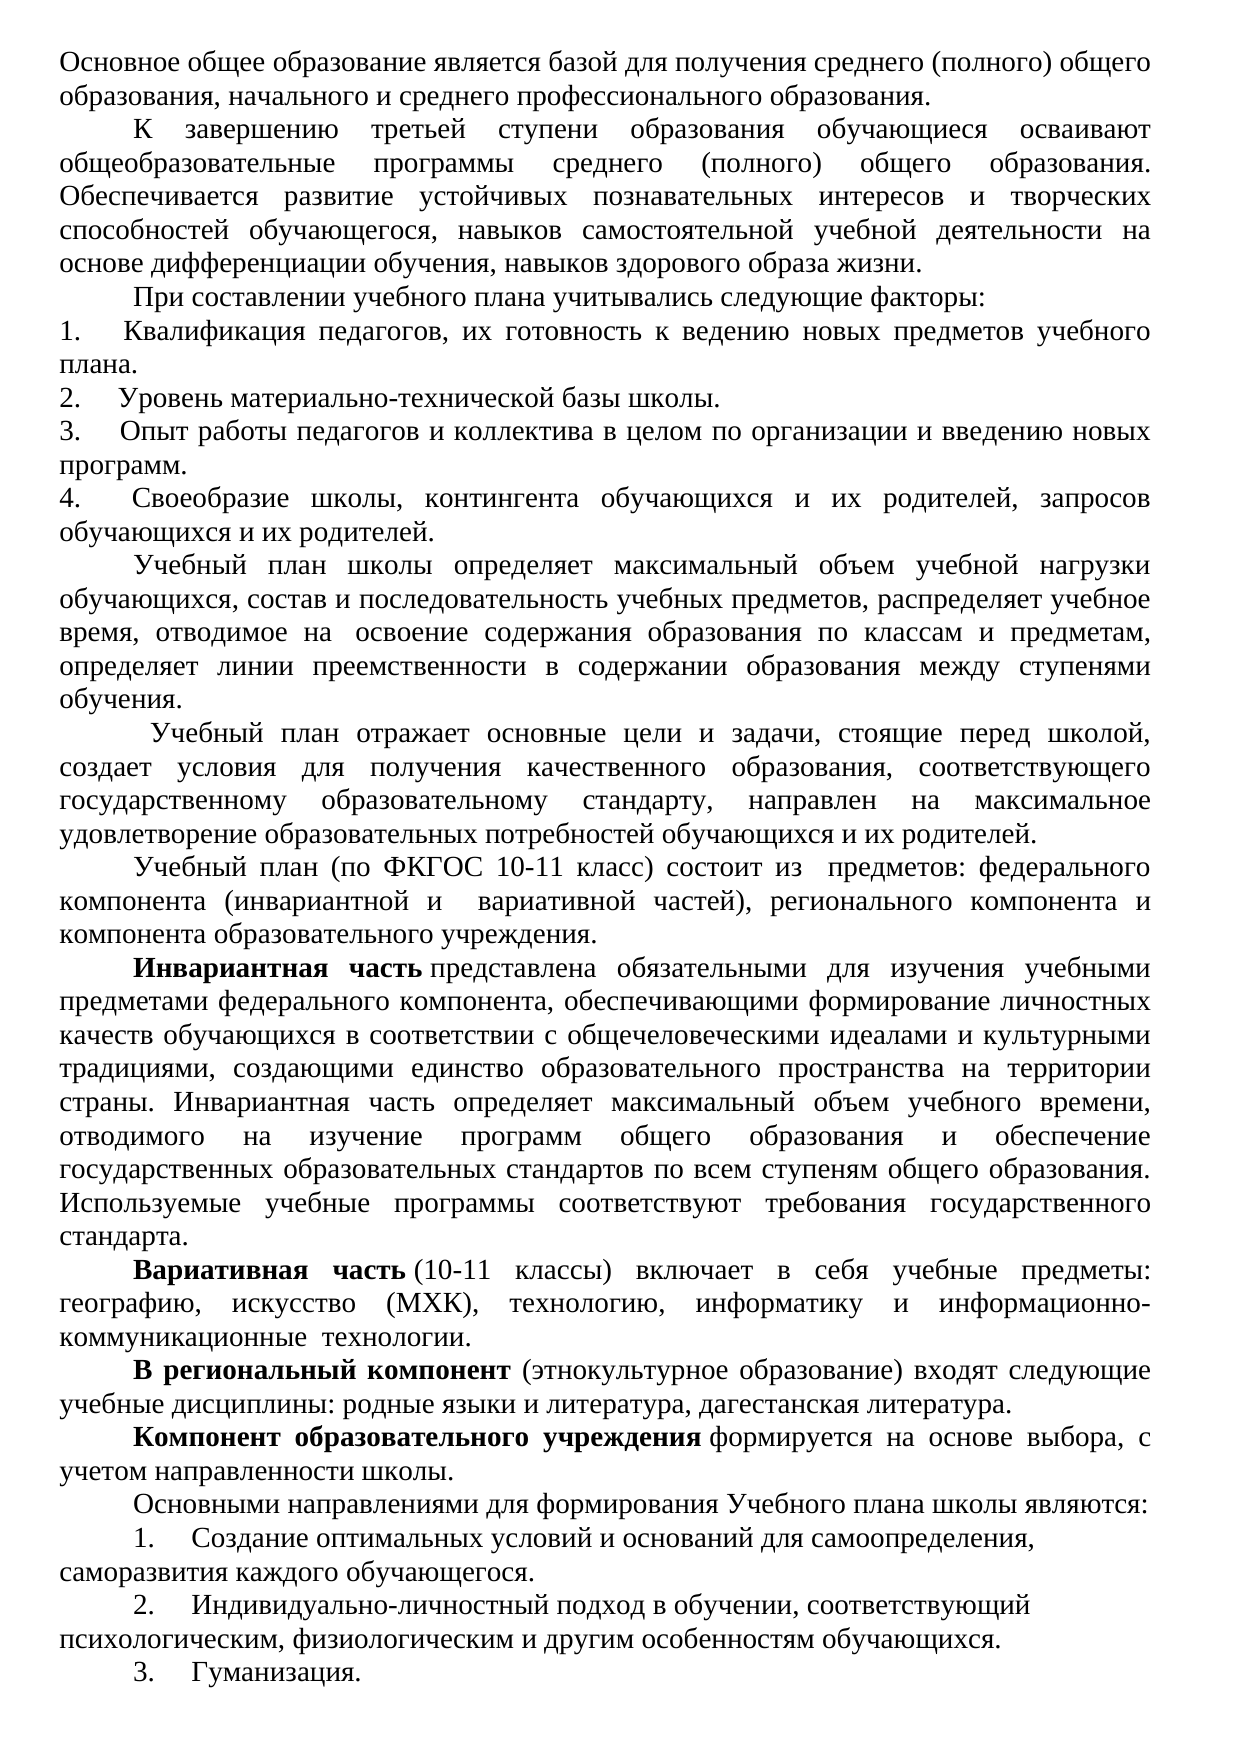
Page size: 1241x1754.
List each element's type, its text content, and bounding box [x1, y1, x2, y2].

text 2. Индивидуально-личностный подход в обучении, соответствующий психологическим, физиологическим и другим особенностям обучающихся. [59, 1587, 1152, 1654]
text 3. Опыт работы педагогов и коллектива в целом по организации и введению новых программ. [59, 413, 1152, 480]
text Компонент образовательного учреждения формируется на основе выбора, с учетом направленности школы. [59, 1419, 1152, 1487]
text Учебный план (по ФКГОС 10-11 класс) состоит из предметов: федерального компонента (инвариантной и вариативной частей), регионального компонента и компонента образовательного учреждения. [59, 849, 1152, 950]
text 4. Своеобразие школы, контингента обучающихся и их родителей, запросов обучающихся и их родителей. [59, 480, 1152, 547]
text При составлении учебного плана учитывались следующие факторы: [59, 279, 1152, 313]
text К завершению третьей ступени образования обучающиеся осваивают общеобразовательные программы среднего (полного) общего образования. Обеспечивается развитие устойчивых познавательных интересов и творческих способностей обучающегося, навыков самостоятельной учебной деятельности на основе дифференциации обучения, навыков здорового образа жизни. [59, 111, 1152, 279]
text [59, 44, 1152, 111]
text 1. Создание оптимальных условий и оснований для самоопределения, саморазвития каждого обучающегося. [59, 1520, 1152, 1587]
text 2. Уровень материально-технической базы школы. [59, 380, 1152, 413]
text Инвариантная часть представлена обязательными для изучения учебными предметами федерального компонента, обеспечивающими формирование личностных качеств обучающихся в соответствии с общечеловеческими идеалами и культурными традициями, создающими единство образовательного пространства на территории страны. Инвариантная часть определяет максимальный объем учебного времени, отводимого на изучение программ общего образования и обеспечение государственных образовательных стандартов по всем ступеням общего образования. Используемые учебные программы соответствуют требования государственного стандарта. [59, 950, 1152, 1252]
text 1. Квалификация педагогов, их готовность к ведению новых предметов учебного плана. [59, 313, 1152, 380]
text Основными направлениями для формирования Учебного плана школы являются: [59, 1487, 1152, 1520]
text Учебный план отражает основные цели и задачи, стоящие перед школой, создает условия для получения качественного образования, соответствующего государственному образовательному стандарту, направлен на максимальное удовлетворение образовательных потребностей обучающихся и их родителей. [59, 715, 1152, 849]
text Учебный план школы определяет максимальный объем учебной нагрузки обучающихся, состав и последовательность учебных предметов, распределяет учебное время, отводимое на освоение содержания образования по классам и предметам, определяет линии преемственности в содержании образования между ступенями обучения. [59, 547, 1152, 715]
text 3. Гуманизация. [59, 1654, 1152, 1688]
text В региональный компонент (этнокультурное образование) входят следующие учебные дисциплины: родные языки и литература, дагестанская литература. [59, 1352, 1152, 1419]
text Вариативная часть (10-11 классы) включает в себя учебные предметы: географию, искусство (МХК), технологию, информатику и информационно-коммуникационные технологии. [59, 1252, 1152, 1352]
